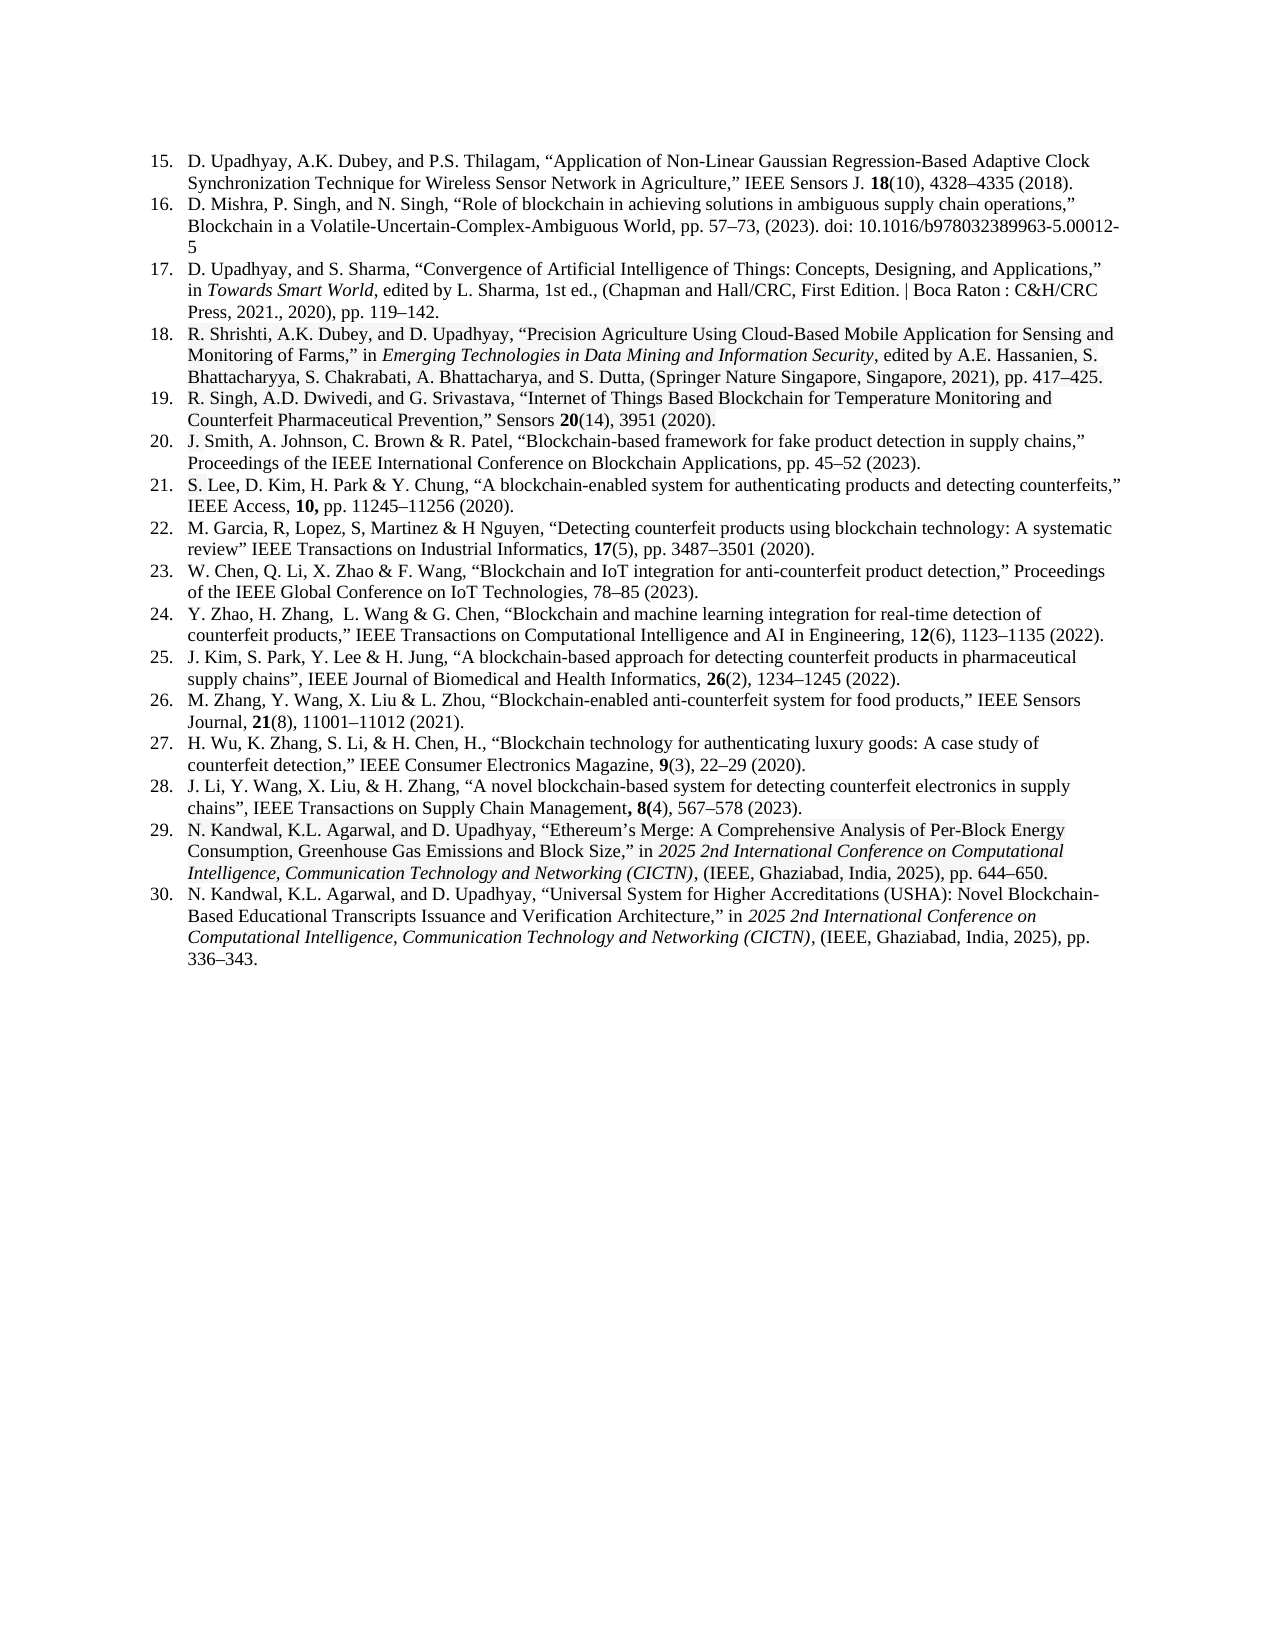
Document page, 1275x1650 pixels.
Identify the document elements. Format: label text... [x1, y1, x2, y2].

list D. Upadhyay, and S. Sharma, “Convergence of Artificial Intelligence of Things: Concepts, Designing, and Applications,” in Towards Smart World, edited by L. Sharma, 1st ed., (Chapman and Hall/CRC, First Edition. | Boca Raton : C&H/CRC Press, 2021., 2020), pp. 119–142. [439, 258, 1125, 322]
list D. Mishra, P. Singh, and N. Singh, “Role of blockchain in achieving solutions in ambiguous supply chain operations,” Blockchain in a Volatile-Uncertain-Complex-Ambiguous World, pp. 57–73, (2023). doi: 10.1016/b978032389963-5.00012-5 [150, 193, 1125, 258]
list H. Wu, K. Zhang, S. Li, & H. Chen, H., “Blockchain technology for authenticating luxury goods: A case study of counterfeit detection,” IEEE Consumer Electronics Magazine, 9(3), 22–29 (2020). [150, 732, 1125, 775]
list W. Chen, Q. Li, X. Zhao & F. Wang, “Blockchain and IoT integration for anti-counterfeit product detection,” Proceedings of the IEEE Global Conference on IoT Technologies, 78–85 (2023). [150, 560, 1125, 603]
list M. Zhang, Y. Wang, X. Liu & L. Zhou, “Blockchain-enabled anti-counterfeit system for food products,” IEEE Sensors Journal, 21(8), 11001–11012 (2021). [150, 689, 1125, 732]
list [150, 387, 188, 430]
list R. Shrishti, A.K. Dubey, and D. Upadhyay, “Precision Agriculture Using Cloud-Based Mobile Application for Sensing and Monitoring of Farms,” in Emerging Technologies in Data Mining and Information Security, edited by A.E. Hassanien, S. Bhattacharyya, S. Chakrabati, A. Bhattacharya, and S. Dutta, (Springer Nature Singapore, Singapore, 2021), pp. 417–425. [150, 322, 1125, 387]
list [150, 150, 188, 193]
list N. Kandwal, K.L. Agarwal, and D. Upadhyay, “Universal System for Higher Accreditations (USHA): Novel Blockchain-Based Educational Transcripts Issuance and Verification Architecture,” in 2025 2nd International Conference on Computational Intelligence, Communication Technology and Networking (CICTN), (IEEE, Ghaziabad, India, 2025), pp. 336–343. [258, 883, 1125, 969]
list S. Lee, D. Kim, H. Park & Y. Chung, “A blockchain-enabled system for authenticating products and detecting counterfeits,” IEEE Access, 10, pp. 11245–11256 (2020). [150, 473, 1125, 517]
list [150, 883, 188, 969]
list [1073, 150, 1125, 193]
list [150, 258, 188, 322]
list J. Smith, A. Johnson, C. Brown & R. Patel, “Blockchain-based framework for fake product detection in supply chains,” Proceedings of the IEEE International Conference on Blockchain Applications, pp. 45–52 (2023). [150, 430, 1125, 473]
list M. Garcia, R, Lopez, S, Martinez & H Nguyen, “Detecting counterfeit products using blockchain technology: A systematic review” IEEE Transactions on Industrial Informatics, 17(5), pp. 3487–3501 (2020). [150, 517, 1125, 560]
list N. Kandwal, K.L. Agarwal, and D. Upadhyay, “Ethereum’s Merge: A Comprehensive Analysis of Per-Block Energy Consumption, Greenhouse Gas Emissions and Block Size,” in 2025 2nd International Conference on Computational Intelligence, Communication Technology and Networking (CICTN), (IEEE, Ghaziabad, India, 2025), pp. 644–650. [150, 818, 1125, 883]
list J. Li, Y. Wang, X. Liu, & H. Zhang, “A novel blockchain-based system for detecting counterfeit electronics in supply chains”, IEEE Transactions on Supply Chain Management, 8(4), 567–578 (2023). [150, 775, 1125, 818]
list J. Kim, S. Park, Y. Lee & H. Jung, “A blockchain-based approach for detecting counterfeit products in pharmaceutical supply chains”, IEEE Journal of Biomedical and Health Informatics, 26(2), 1234–1245 (2022). [150, 646, 1125, 689]
list Y. Zhao, H. Zhang, L. Wang & G. Chen, “Blockchain and machine learning integration for real-time detection of counterfeit products,” IEEE Transactions on Computational Intelligence and AI in Engineering, 12(6), 1123–1135 (2022). [150, 603, 1125, 646]
list R. Singh, A.D. Dwivedi, and G. Srivastava, “Internet of Things Based Blockchain for Temperature Monitoring and Counterfeit Pharmaceutical Prevention,” Sensors 20(14), 3951 (2020). [716, 387, 1125, 430]
